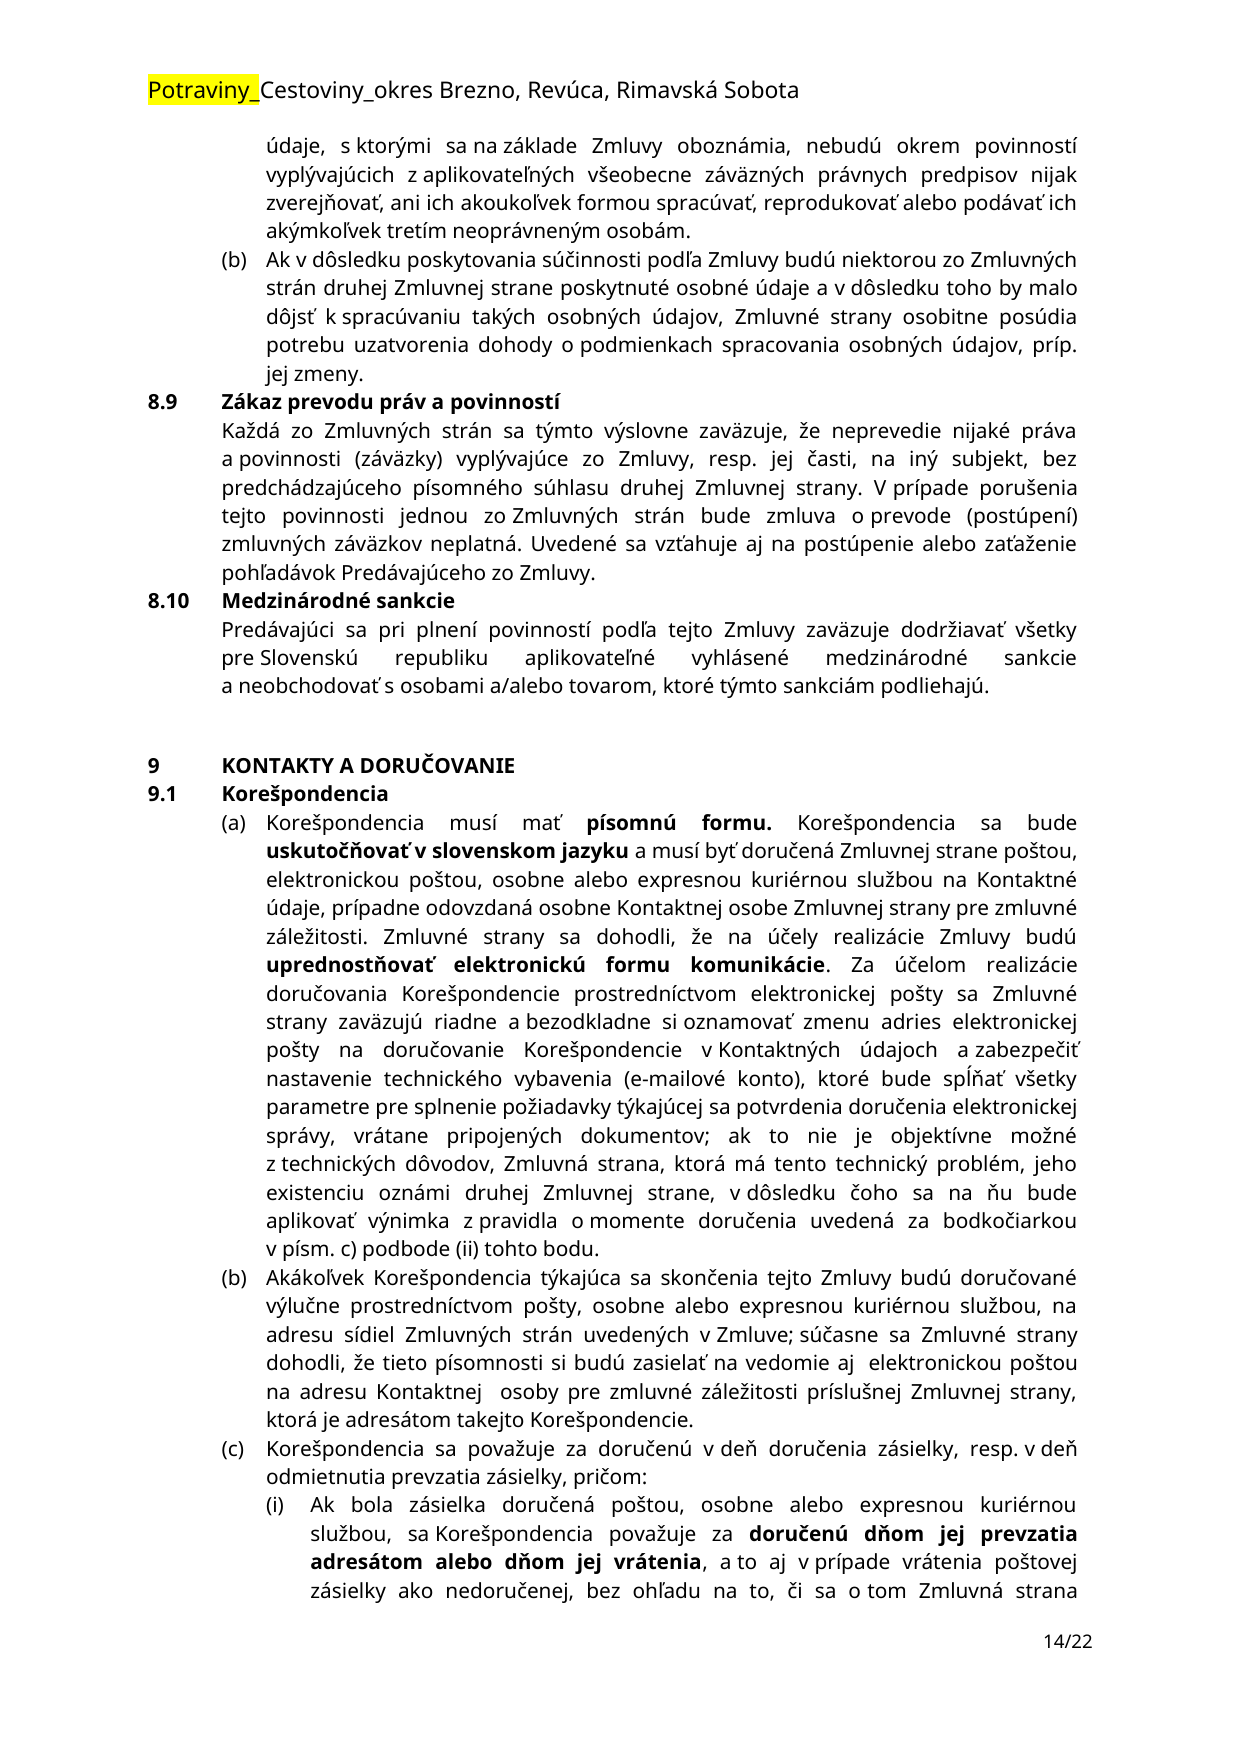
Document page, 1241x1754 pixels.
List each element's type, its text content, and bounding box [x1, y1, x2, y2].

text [266, 1491, 1078, 1604]
text Každá zo Zmluvných strán sa týmto výslovne zaväzuje, že neprevedie nijaké práva a povinnosti (záväzky) vyplývajúce zo Zmluvy, resp. jej časti, na iný subjekt, bez predchádzajúceho písomného súhlasu druhej Zmluvnej strany. V prípade porušenia tejto povinnosti jednou zo Zmluvných strán bude zmluva o prevode (postúpení) zmluvných záväzkov neplatná. Uvedené sa vzťahuje aj na postúpenie alebo zaťaženie pohľadávok Predávajúceho zo Zmluvy. [221, 416, 1078, 586]
text 9 kontakty a doručovanie [148, 751, 1078, 779]
text (b) Akákoľvek Korešpondencia týkajúca sa skončenia tejto Zmluvy budú doručované výlučne prostredníctvom pošty, osobne alebo expresnou kuriérnou službou, na adresu sídiel Zmluvných strán uvedených v Zmluve; súčasne sa Zmluvné strany dohodli, že tieto písomnosti si budú zasielať na vedomie aj elektronickou poštou na adresu Kontaktnej osoby pre zmluvné záležitosti príslušnej Zmluvnej strany, ktorá je adresátom takejto Korešpondencie. [221, 1263, 1078, 1434]
text 9.1 Korešpondencia [148, 779, 1078, 808]
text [221, 131, 1078, 245]
text Predávajúci sa pri plnení povinností podľa tejto Zmluvy zaväzuje dodržiavať všetky pre Slovenskú republiku aplikovateľné vyhlásené medzinárodné sankcie a neobchodovať s osobami a/alebo tovarom, ktoré týmto sankciám podliehajú. [221, 615, 1078, 700]
text 8.9 Zákaz prevodu práv a povinností [148, 387, 1078, 416]
text (a) Korešpondencia musí mať písomnú formu. Korešpondencia sa bude uskutočňovať v slovenskom jazyku a musí byť doručená Zmluvnej strane poštou, elektronickou poštou, osobne alebo expresnou kuriérnou službou na Kontaktné údaje, prípadne odovzdaná osobne Kontaktnej osobe Zmluvnej strany pre zmluvné záležitosti. Zmluvné strany sa dohodli, že na účely realizácie Zmluvy budú uprednostňovať elektronickú formu komunikácie. Za účelom realizácie doručovania Korešpondencie prostredníctvom elektronickej pošty sa Zmluvné strany zaväzujú riadne a bezodkladne si oznamovať zmenu adries elektronickej pošty na doručovanie Korešpondencie v Kontaktných údajoch a zabezpečiť nastavenie technického vybavenia (e-mailové konto), ktoré bude spĺňať všetky parametre pre splnenie požiadavky týkajúcej sa potvrdenia doručenia elektronickej správy, vrátane pripojených dokumentov; ak to nie je objektívne možné z technických dôvodov, Zmluvná strana, ktorá má tento technický problém, jeho existenciu oznámi druhej Zmluvnej strane, v dôsledku čoho sa na ňu bude aplikovať výnimka z pravidla o momente doručenia uvedená za bodkočiarkou v písm. c) podbode (ii) tohto bodu. [221, 808, 1078, 1263]
text 8.10 Medzinárodné sankcie [148, 586, 1093, 615]
text (b) Ak v dôsledku poskytovania súčinnosti podľa Zmluvy budú niektorou zo Zmluvných strán druhej Zmluvnej strane poskytnuté osobné údaje a v dôsledku toho by malo dôjsť k spracúvaniu takých osobných údajov, Zmluvné strany osobitne posúdia potrebu uzatvorenia dohody o podmienkach spracovania osobných údajov, príp. jej zmeny. [221, 245, 1078, 387]
text (c) Korešpondencia sa považuje za doručenú v deň doručenia zásielky, resp. v deň odmietnutia prevzatia zásielky, pričom: [221, 1434, 1078, 1491]
